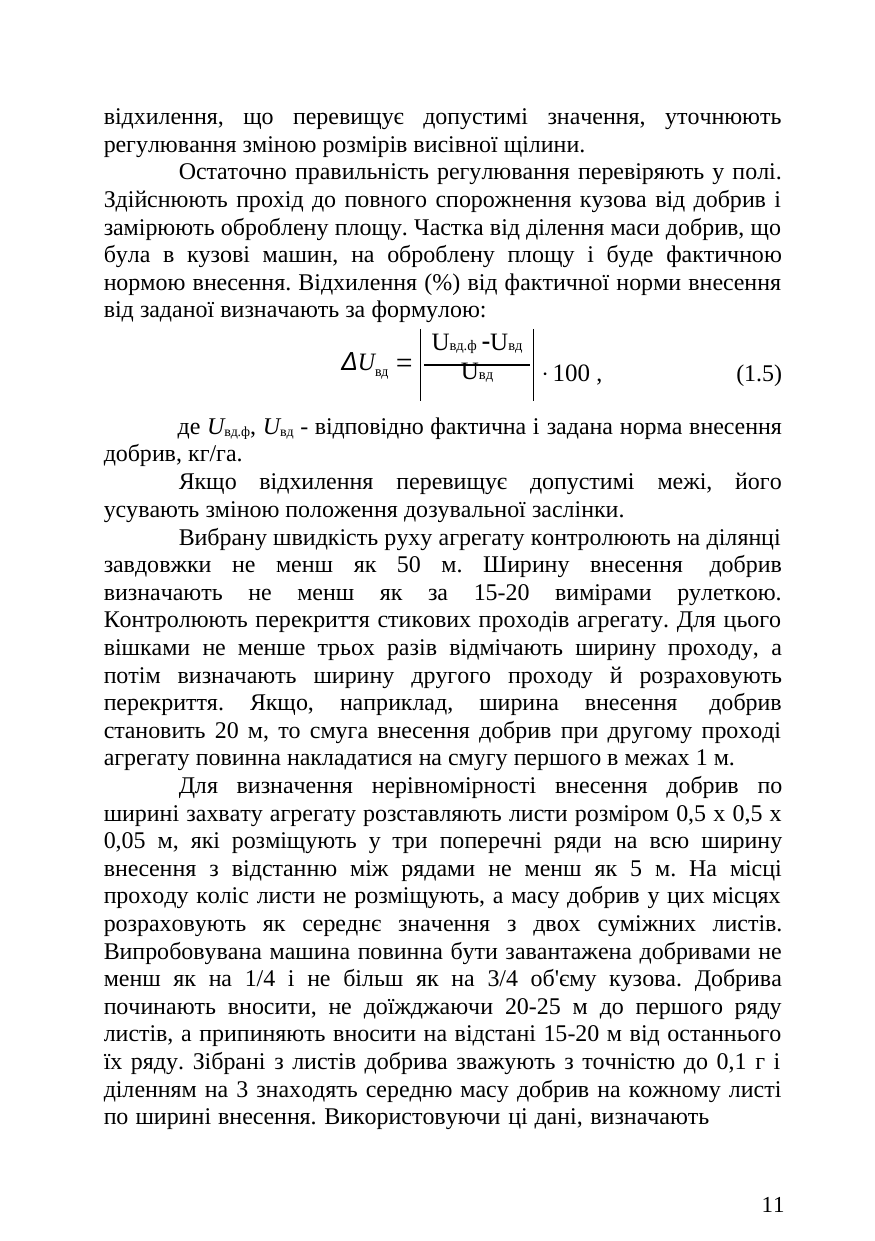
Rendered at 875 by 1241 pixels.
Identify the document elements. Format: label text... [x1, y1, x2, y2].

text Вибрану швидкість руху агрегату контролюють на ділянці завдовжки не менш як 50 м. Ширину внесення добрив визначають не менш як за 15-20 вимірами рулеткою. Контролюють перекриття стикових проходів агрегату. Для цього вішками не менше трьох разів відмічають ширину проходу, а потім визначають ширину другого проходу й розраховують перекриття. Якщо, наприклад, ширина внесення добрив становить 20 м, то смуга внесення добрив при другому проході агрегату повинна накладатися на смугу першого в межах 1 м. [103, 523, 782, 771]
text де Uвд.ф, Uвд - відповідно фактична і задана норма внесення добрив, кг/га. [103, 412, 782, 467]
text ΔUвд  [75, 346, 413, 380]
text Для визначення нерівномірності внесення добрив по ширині захвату агрегату розставляють листи розміром 0,5 х 0,5 х 0,05 м, які розміщують у три поперечні ряди на всю ширину внесення з відстанню між рядами не менш як 5 м. На місці проходу коліс листи не розміщують, а масу добрив у цих місцях розраховують як середнє значення з двох суміжних листів. Випробовувана машина повинна бути завантажена добривами не менш як на 1/4 і не більш як на 3/4 об'єму кузова. Добрива починають вносити, не доїжджаючи 20-25 м до першого ряду листів, а припиняють вносити на відстані 15-20 м від останнього їх ряду. Зібрані з листів добрива зважують з точністю до 0,1 г і діленням на 3 знаходять середню масу добрив на кожному листі по ширині внесення. Використовуючи ці дані, визначають [103, 771, 782, 1130]
text відхилення, що перевищує допустимі значення, уточнюють регулювання зміною розмірів висівної щілини. [103, 102, 782, 157]
text Якщо відхилення перевищує допустимі межі, його усувають зміною положення дозувальної заслінки. [103, 467, 782, 523]
text 100 , (1.5) [538, 358, 812, 386]
text Остаточно правильність регулювання перевіряють у полі. Здійснюють прохід до повного спорожнення кузова від добрив і замірюють оброблену площу. Частка від ділення маси добрив, що була в кузові машин, на оброблену площу і буде фактичною нормою внесення. Відхилення (%) від фактичної норми внесення від заданої визначають за формулою: [103, 157, 782, 323]
